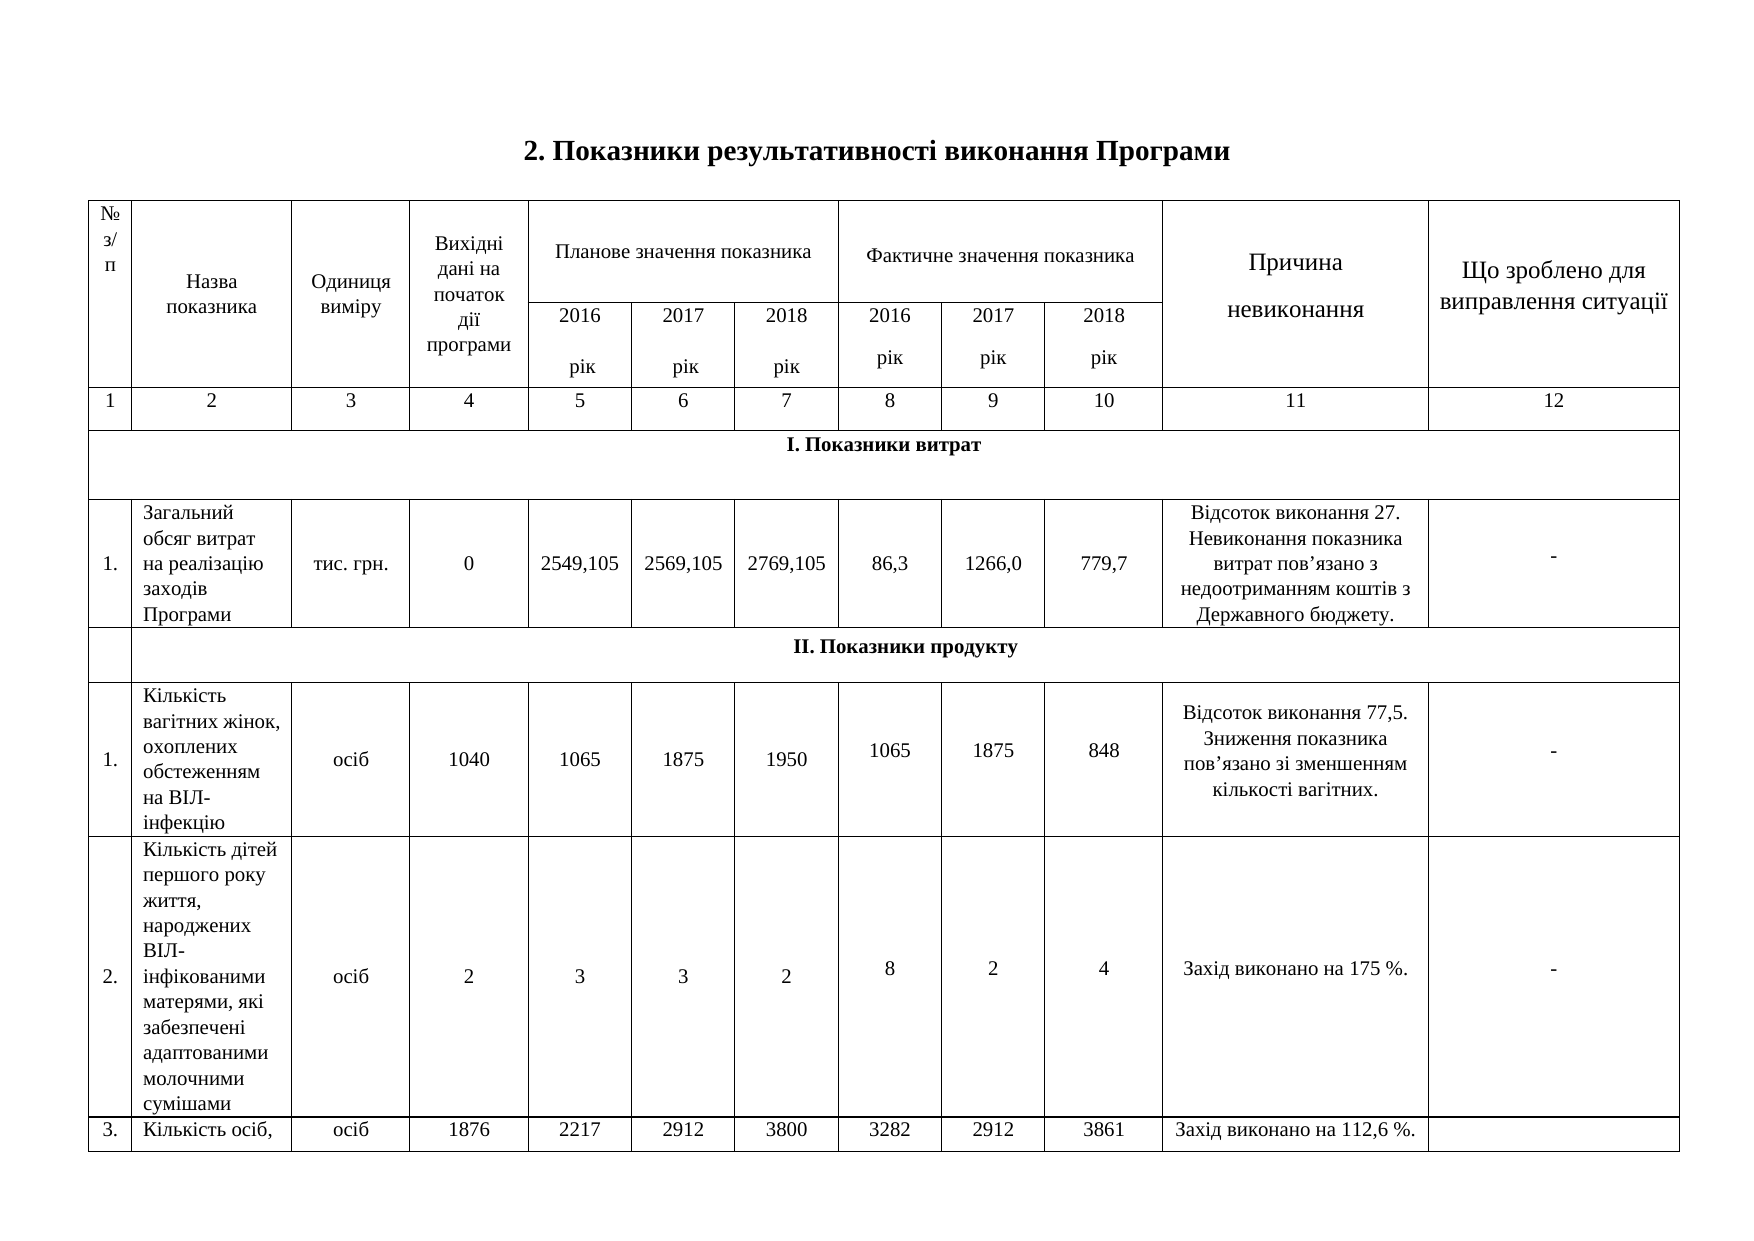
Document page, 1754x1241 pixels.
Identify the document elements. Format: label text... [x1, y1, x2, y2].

table_cell Відсоток виконання 27. Невиконання показника витрат пов’язано з недоотриманням коштів з Державного бюджету. [1163, 500, 1428, 627]
table_cell 0 [410, 500, 528, 627]
table_cell Загальний обсяг витрат на реалізацію заходів Програми [132, 500, 291, 627]
table_cell 2 [410, 837, 528, 1116]
table_cell осіб [292, 837, 409, 1116]
table_cell [89, 628, 131, 682]
table_cell 3 [632, 837, 734, 1116]
table_cell 4 [1045, 837, 1162, 1116]
table_cell 2016 рік [529, 303, 631, 387]
table_cell 848 [1045, 683, 1162, 836]
table_cell 4 [410, 388, 528, 430]
table_cell 6 [632, 388, 734, 430]
table_cell 3861 [1045, 1118, 1162, 1151]
table_cell 1 [89, 388, 131, 430]
table_header Причина невиконання [1163, 201, 1428, 387]
table_cell - [1429, 1118, 1679, 1151]
table_cell 2. [89, 837, 131, 1116]
table_cell Кількість дітей першого року життя, народжених ВІЛ-інфікованими матерями, які забезпечені адаптованими молочними сумішами [132, 837, 291, 1116]
table_header Фактичне значення показника [839, 201, 1162, 302]
table_cell 1266,0 [942, 500, 1044, 627]
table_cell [132, 1118, 291, 1151]
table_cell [1163, 1118, 1428, 1151]
table_cell 1065 [839, 683, 941, 836]
table_cell осіб [292, 683, 409, 836]
table_cell - [1429, 500, 1679, 627]
table_cell 3 [292, 388, 409, 430]
table_cell ІІ. Показники продукту [132, 628, 1679, 682]
table_cell 2549,105 [529, 500, 631, 627]
table_cell 10 [1045, 388, 1162, 430]
table_cell 1950 [735, 683, 838, 836]
table_cell 11 [1163, 388, 1428, 430]
table_cell І. Показники витрат [89, 431, 1679, 499]
table_cell 2217 [529, 1118, 631, 1151]
table_cell 3. [89, 1118, 131, 1151]
table_header Назва показника [132, 201, 291, 387]
table_cell 3800 [735, 1118, 838, 1151]
table_header Планове значення показника [529, 201, 838, 302]
table_cell 1. [89, 500, 131, 627]
table_cell 1. [89, 683, 131, 836]
table_cell - [1429, 683, 1679, 836]
table_cell 8 [839, 388, 941, 430]
table_cell 2017 рік [942, 303, 1044, 387]
table_header Що зроблено для виправлення ситуації [1429, 201, 1679, 387]
table_cell 8 [839, 837, 941, 1116]
table_cell 1040 [410, 683, 528, 836]
table_cell 86,3 [839, 500, 941, 627]
table_cell 1875 [632, 683, 734, 836]
table_cell Кількість вагітних жінок, охоплених обстеженням на ВІЛ-інфекцію [132, 683, 291, 836]
table_cell 779,7 [1045, 500, 1162, 627]
table_cell 2016 рік [839, 303, 941, 387]
table_cell - [1429, 837, 1679, 1116]
table_header Одиниця виміру [292, 201, 409, 387]
table_cell тис. грн. [292, 500, 409, 627]
table_cell 1065 [529, 683, 631, 836]
table_cell 2 [735, 837, 838, 1116]
table_cell 2018 рік [1045, 303, 1162, 387]
table_cell 7 [735, 388, 838, 430]
table_cell Відсоток виконання 77,5. Зниження показника пов’язано зі зменшенням кількості вагітних. [1163, 683, 1428, 836]
table_cell 12 [1429, 388, 1679, 430]
table_cell 2 [942, 837, 1044, 1116]
table_cell 2017 рік [632, 303, 734, 387]
table_cell 9 [942, 388, 1044, 430]
table_header Вихідні дані на початок дії програми [410, 201, 528, 387]
table_cell 5 [529, 388, 631, 430]
table_cell 3 [529, 837, 631, 1116]
table_cell 2769,105 [735, 500, 838, 627]
table_cell 1875 [942, 683, 1044, 836]
table_cell 2912 [942, 1118, 1044, 1151]
table_cell осіб [292, 1118, 409, 1151]
table_cell 2018 рік [735, 303, 838, 387]
table_cell 2912 [632, 1118, 734, 1151]
text 2. Показники результативності виконання Програми [88, 133, 1665, 166]
table_cell 1876 [410, 1118, 528, 1151]
table_cell 2 [132, 388, 291, 430]
table_header № з/п [89, 201, 131, 387]
table_cell 2569,105 [632, 500, 734, 627]
table_cell 3282 [839, 1118, 941, 1151]
table_cell Захід виконано на 175 %. [1163, 837, 1428, 1116]
